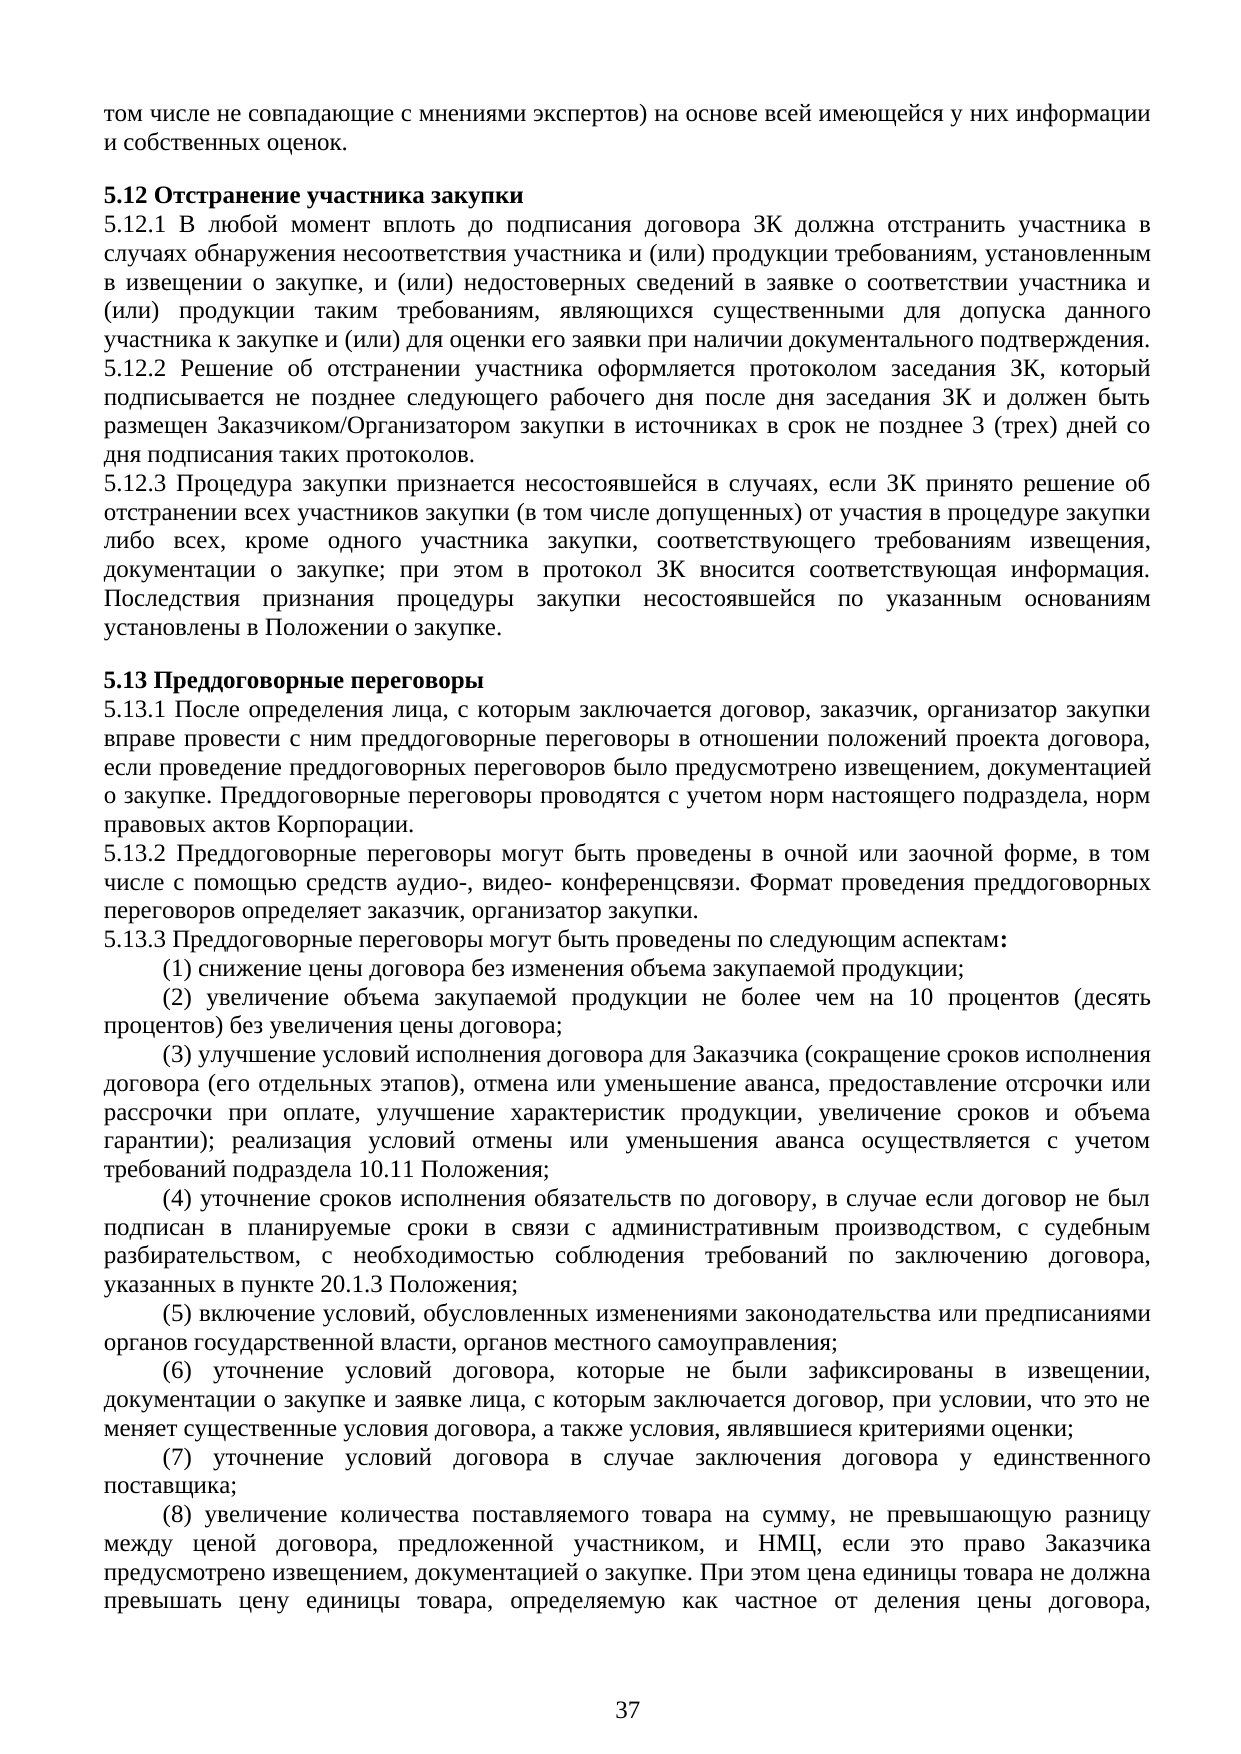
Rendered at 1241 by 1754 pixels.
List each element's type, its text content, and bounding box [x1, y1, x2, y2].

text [103, 98, 1152, 155]
text (6) уточнение условий договора, которые не были зафиксированы в извещении, документации о закупке и заявке лица, с которым заключается договор, при условии, что это не меняет существенные условия договора, а также условия, являвшиеся критериями оценки; [103, 1355, 1152, 1442]
text 5.12.2 Решение об отстранении участника оформляется протоколом заседания ЗК, который подписывается не позднее следующего рабочего дня после дня заседания ЗК и должен быть размещен Заказчиком/Организатором закупки в источниках в срок не позднее 3 (трех) дней со дня подписания таких протоколов. [103, 353, 1152, 468]
text (1) снижение цены договора без изменения объема закупаемой продукции; [103, 953, 1152, 982]
text (7) уточнение условий договора в случае заключения договора у единственного поставщика; [103, 1442, 1152, 1499]
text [103, 1499, 1152, 1614]
text 5.12.1 В любой момент вплоть до подписания договора ЗК должна отстранить участника в случаях обнаружения несоответствия участника и (или) продукции требованиям, установленным в извещении о закупке, и (или) недостоверных сведений в заявке о соответствии участника и (или) продукции таким требованиям, являющихся существенными для допуска данного участника к закупке и (или) для оценки его заявки при наличии документального подтверждения. [103, 209, 1152, 353]
text 5.13.2 Преддоговорные переговоры могут быть проведены в очной или заочной форме, в том числе с помощью средств аудио-, видео- конференцсвязи. Формат проведения преддоговорных переговоров определяет заказчик, организатор закупки. [103, 838, 1152, 924]
text 5.12 Отстранение участника закупки [103, 180, 1152, 209]
text 5.13 Преддоговорные переговоры [103, 665, 1152, 694]
text (5) включение условий, обусловленных изменениями законодательства или предписаниями органов государственной власти, органов местного самоуправления; [103, 1298, 1152, 1355]
text (2) увеличение объема закупаемой продукции не более чем на 10 процентов (десять процентов) без увеличения цены договора; [103, 982, 1152, 1039]
text (4) уточнение сроков исполнения обязательств по договору, в случае если договор не был подписан в планируемые сроки в связи с административным производством, с судебным разбирательством, с необходимостью соблюдения требований по заключению договора, указанных в пункте 20.1.3 Положения; [103, 1183, 1152, 1298]
text (3) улучшение условий исполнения договора для Заказчика (сокращение сроков исполнения договора (его отдельных этапов), отмена или уменьшение аванса, предоставление отсрочки или рассрочки при оплате, улучшение характеристик продукции, увеличение сроков и объема гарантии); реализация условий отмены или уменьшения аванса осуществляется с учетом требований подраздела 10.11 Положения; [103, 1039, 1152, 1183]
text 5.13.3 Преддоговорные переговоры могут быть проведены по следующим аспектам: [103, 924, 1152, 953]
text 5.13.1 После определения лица, с которым заключается договор, заказчик, организатор закупки вправе провести с ним преддоговорные переговоры в отношении положений проекта договора, если проведение преддоговорных переговоров было предусмотрено извещением, документацией о закупке. Преддоговорные переговоры проводятся с учетом норм настоящего подраздела, норм правовых актов Корпорации. [103, 694, 1152, 838]
text 5.12.3 Процедура закупки признается несостоявшейся в случаях, если ЗК принято решение об отстранении всех участников закупки (в том числе допущенных) от участия в процедуре закупки либо всех, кроме одного участника закупки, соответствующего требованиям извещения, документации о закупке; при этом в протокол ЗК вносится соответствующая информация. Последствия признания процедуры закупки несостоявшейся по указанным основаниям установлены в Положении о закупке. [103, 468, 1152, 640]
